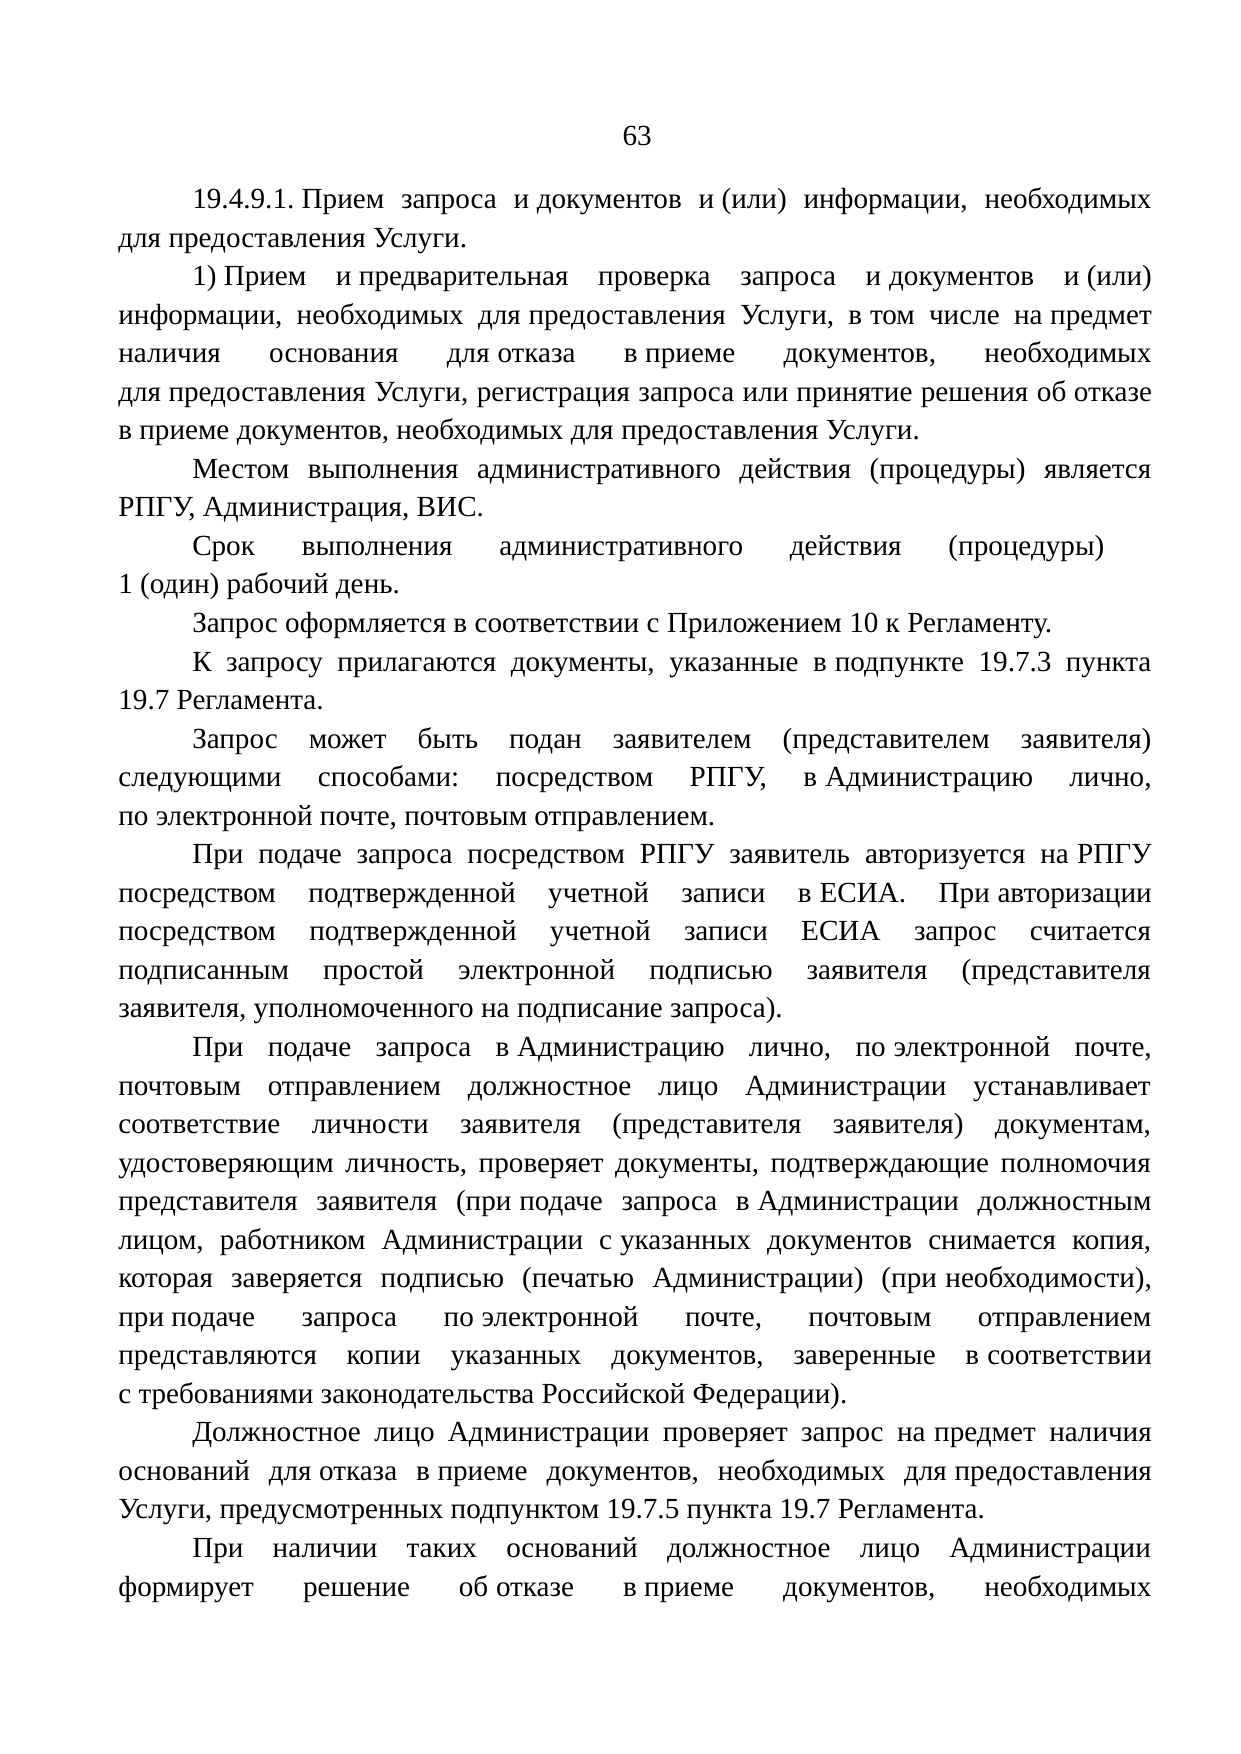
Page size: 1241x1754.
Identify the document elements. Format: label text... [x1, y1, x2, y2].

text Срок выполнения административного действия (процедуры) 1 (один) рабочий день. [118, 528, 1152, 600]
text 19.4.9.1. Прием запроса и документов и (или) информации, необходимых для предоставления Услуги. [118, 181, 1152, 253]
text При подаче запроса в Администрацию лично, по электронной почте, почтовым отправлением должностное лицо Администрации устанавливает соответствие личности заявителя (представителя заявителя) документам, удостоверяющим личность, проверяет документы, подтверждающие полномочия представителя заявителя (при подаче запроса в Администрации должностным лицом, работником Администрации с указанных документов снимается копия, которая заверяется подписью (печатью Администрации) (при необходимости), при подаче запроса по электронной почте, почтовым отправлением представляются копии указанных документов, заверенные в соответствии с требованиями законодательства Российской Федерации). [118, 1029, 1152, 1409]
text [118, 1530, 1152, 1602]
text Запрос оформляется в соответствии с Приложением 10 к Регламенту. [118, 605, 1152, 639]
text Запрос может быть подан заявителем (представителем заявителя) следующими способами: посредством РПГУ, в Администрацию лично, по электронной почте, почтовым отправлением. [118, 721, 1152, 831]
text 1) Прием и предварительная проверка запроса и документов и (или) информации, необходимых для предоставления Услуги, в том числе на предмет наличия основания для отказа в приеме документов, необходимых для предоставления Услуги, регистрация запроса или принятие решения об отказе в приеме документов, необходимых для предоставления Услуги. [118, 258, 1152, 446]
text Местом выполнения административного действия (процедуры) является РПГУ, Администрация, ВИС. [118, 451, 1152, 523]
text При подаче запроса посредством РПГУ заявитель авторизуется на РПГУ посредством подтвержденной учетной записи в ЕСИА. При авторизации посредством подтвержденной учетной записи ЕСИА запрос считается подписанным простой электронной подписью заявителя (представителя заявителя, уполномоченного на подписание запроса). [118, 836, 1152, 1024]
text Должностное лицо Администрации проверяет запрос на предмет наличия оснований для отказа в приеме документов, необходимых для предоставления Услуги, предусмотренных подпунктом 19.7.5 пункта 19.7 Регламента. [118, 1414, 1152, 1525]
text К запросу прилагаются документы, указанные в подпункте 19.7.3 пункта 19.7 Регламента. [118, 644, 1152, 716]
